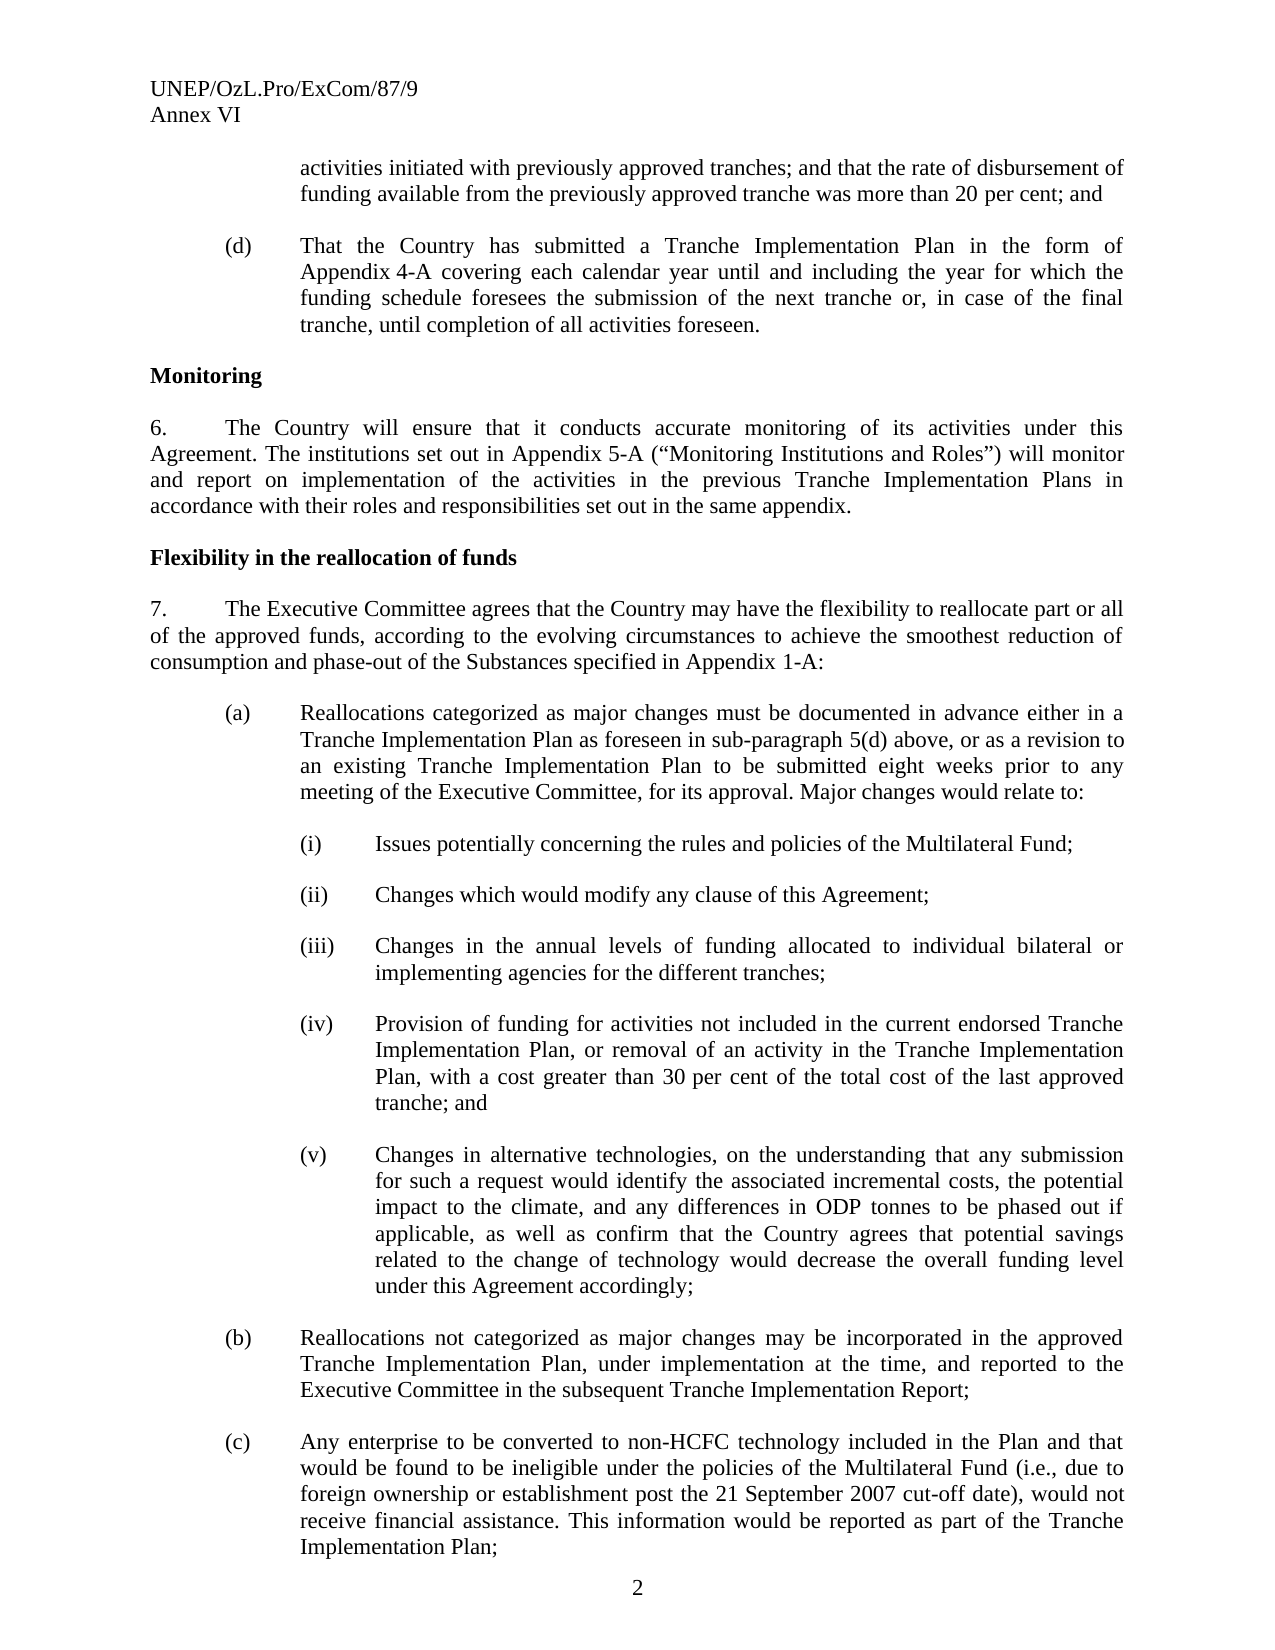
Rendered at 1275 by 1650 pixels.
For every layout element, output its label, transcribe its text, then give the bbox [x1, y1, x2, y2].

subtitle Changes in alternative technologies, on the understanding that any submission for such a request would identify the associated incremental costs, the potential impact to the climate, and any differences in ODP tonnes to be phased out if applicable, as well as confirm that the Country agrees that potential savings related to the change of technology would decrease the overall funding level under this Agreement accordingly; [300, 1141, 1125, 1299]
subtitle Provision of funding for activities not included in the current endorsed Tranche Implementation Plan, or removal of an activity in the Tranche Implementation Plan, with a cost greater than 30 per cent of the total cost of the last approved tranche; and [300, 1010, 1125, 1116]
subtitle Reallocations categorized as major changes must be documented in advance either in a Tranche Implementation Plan as foreseen in sub-paragraph 5(d) above, or as a revision to an existing Tranche Implementation Plan to be submitted eight weeks prior to any meeting of the Executive Committee, for its approval. Major changes would relate to: [225, 699, 1125, 805]
text Flexibility in the reallocation of funds [150, 544, 1125, 570]
subtitle The Executive Committee agrees that the Country may have the flexibility to reallocate part or all of the approved funds, according to the evolving circumstances to achieve the smoothest reduction of consumption and phase-out of the Substances specified in Appendix 1-A: [150, 595, 1125, 674]
text Monitoring [150, 362, 1125, 388]
subtitle Any enterprise to be converted to non-HCFC technology included in the Plan and that would be found to be ineligible under the policies of the Multilateral Fund (i.e., due to foreign ownership or establishment post the 21 September 2007 cut-off date), would not receive financial assistance. This information would be reported as part of the Tranche Implementation Plan; [225, 1428, 1125, 1559]
subtitle The Country will ensure that it conducts accurate monitoring of its activities under this Agreement. The institutions set out in Appendix 5-A (“Monitoring Institutions and Roles”) will monitor and report on implementation of the activities in the previous Tranche Implementation Plans in accordance with their roles and responsibilities set out in the same appendix. [150, 413, 1125, 519]
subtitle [225, 154, 1125, 207]
subtitle That the Country has submitted a Tranche Implementation Plan in the form of Appendix 4-A covering each calendar year until and including the year for which the funding schedule foresees the submission of the next tranche or, in case of the final tranche, until completion of all activities foreseen. [225, 232, 1125, 337]
subtitle Changes in the annual levels of funding allocated to individual bilateral or implementing agencies for the different tranches; [300, 932, 1125, 985]
subtitle Changes which would modify any clause of this Agreement; [300, 881, 1125, 907]
subtitle Issues potentially concerning the rules and policies of the Multilateral Fund; [300, 830, 1125, 856]
subtitle Reallocations not categorized as major changes may be incorporated in the approved Tranche Implementation Plan, under implementation at the time, and reported to the Executive Committee in the subsequent Tranche Implementation Report; [225, 1324, 1125, 1403]
